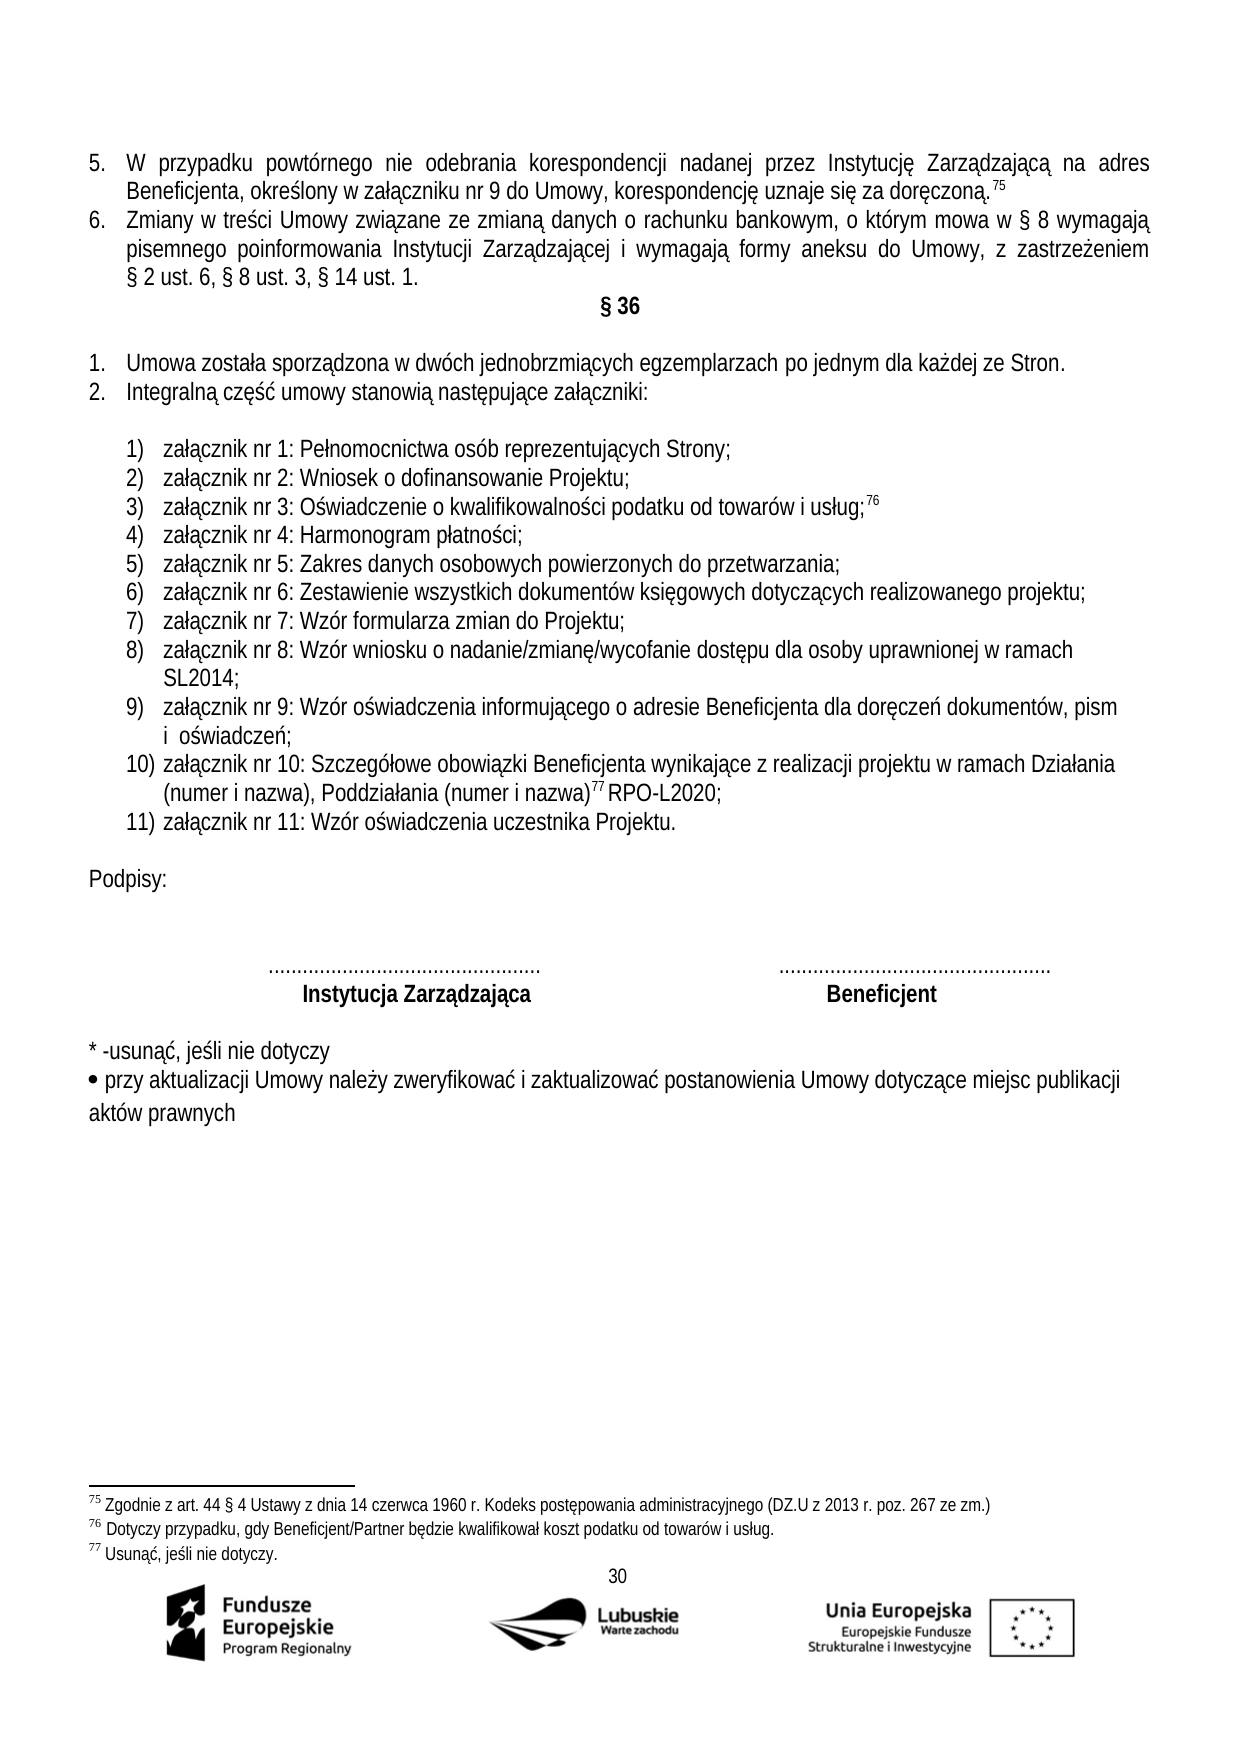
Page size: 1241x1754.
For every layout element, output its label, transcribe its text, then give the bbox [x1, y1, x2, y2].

list załącznik nr 9: Wzór oświadczenia informującego o adresie Beneficjenta dla doręczeń dokumentów, pism i oświadczeń; [126, 692, 1152, 749]
text * -usunąć, jeśli nie dotyczy [89, 1036, 1152, 1065]
list załącznik nr 1: Pełnomocnictwa osób reprezentujących Strony; [126, 434, 1152, 463]
list załącznik nr 2: Wniosek o dofinansowanie Projektu; [126, 463, 1152, 491]
text Podpisy: [89, 864, 1152, 893]
text § 36 [89, 291, 1152, 319]
text ................................................ ................................................ [89, 950, 1152, 979]
list załącznik nr 11: Wzór oświadczenia uczestnika Projektu. [126, 807, 1152, 836]
list załącznik nr 3: Oświadczenie o kwalifikowalności podatku od towarów i usług; [126, 491, 1152, 520]
list załącznik nr 6: Zestawienie wszystkich dokumentów księgowych dotyczących realizowanego projektu; [126, 577, 1152, 606]
list W przypadku powtórnego nie odebrania korespondencji nadanej przez Instytucję Zarządzającą na adres Beneficjenta, określony w załączniku nr 9 do Umowy, korespondencję uznaje się za doręczoną. [89, 148, 1152, 205]
list Integralną część umowy stanowią następujące załączniki: [89, 377, 1152, 406]
list Zmiany w treści Umowy związane ze zmianą danych o rachunku bankowym, o którym mowa w § 8 wymagają pisemnego poinformowania Instytucji Zarządzającej i wymagają formy aneksu do Umowy, z zastrzeżeniem § 2 ust. 6, § 8 ust. 3, § 14 ust. 1. [89, 205, 1152, 291]
list Umowa została sporządzona w dwóch jednobrzmiących egzemplarzach po jednym dla każdej ze Stron. [89, 348, 1152, 377]
list załącznik nr 5: Zakres danych osobowych powierzonych do przetwarzania; [126, 549, 1152, 577]
picture [147, 1564, 1093, 1681]
list załącznik nr 8: Wzór wniosku o nadanie/zmianę/wycofanie dostępu dla osoby uprawnionej w ramach SL2014; [126, 635, 1152, 692]
list załącznik nr 10: Szczegółowe obowiązki Beneficjenta wynikające z realizacji projektu w ramach Działania (numer i nazwa), Poddziałania (numer i nazwa) RPO-L2020; [126, 749, 1152, 807]
text Instytucja Zarządzająca Beneficjent [89, 979, 1152, 1008]
text przy aktualizacji Umowy należy zweryfikować i zaktualizować postanowienia Umowy dotyczące miejsc publikacji aktów prawnych [89, 1065, 1152, 1127]
list załącznik nr 4: Harmonogram płatności; [126, 520, 1152, 549]
list załącznik nr 7: Wzór formularza zmian do Projektu; [126, 606, 1152, 635]
